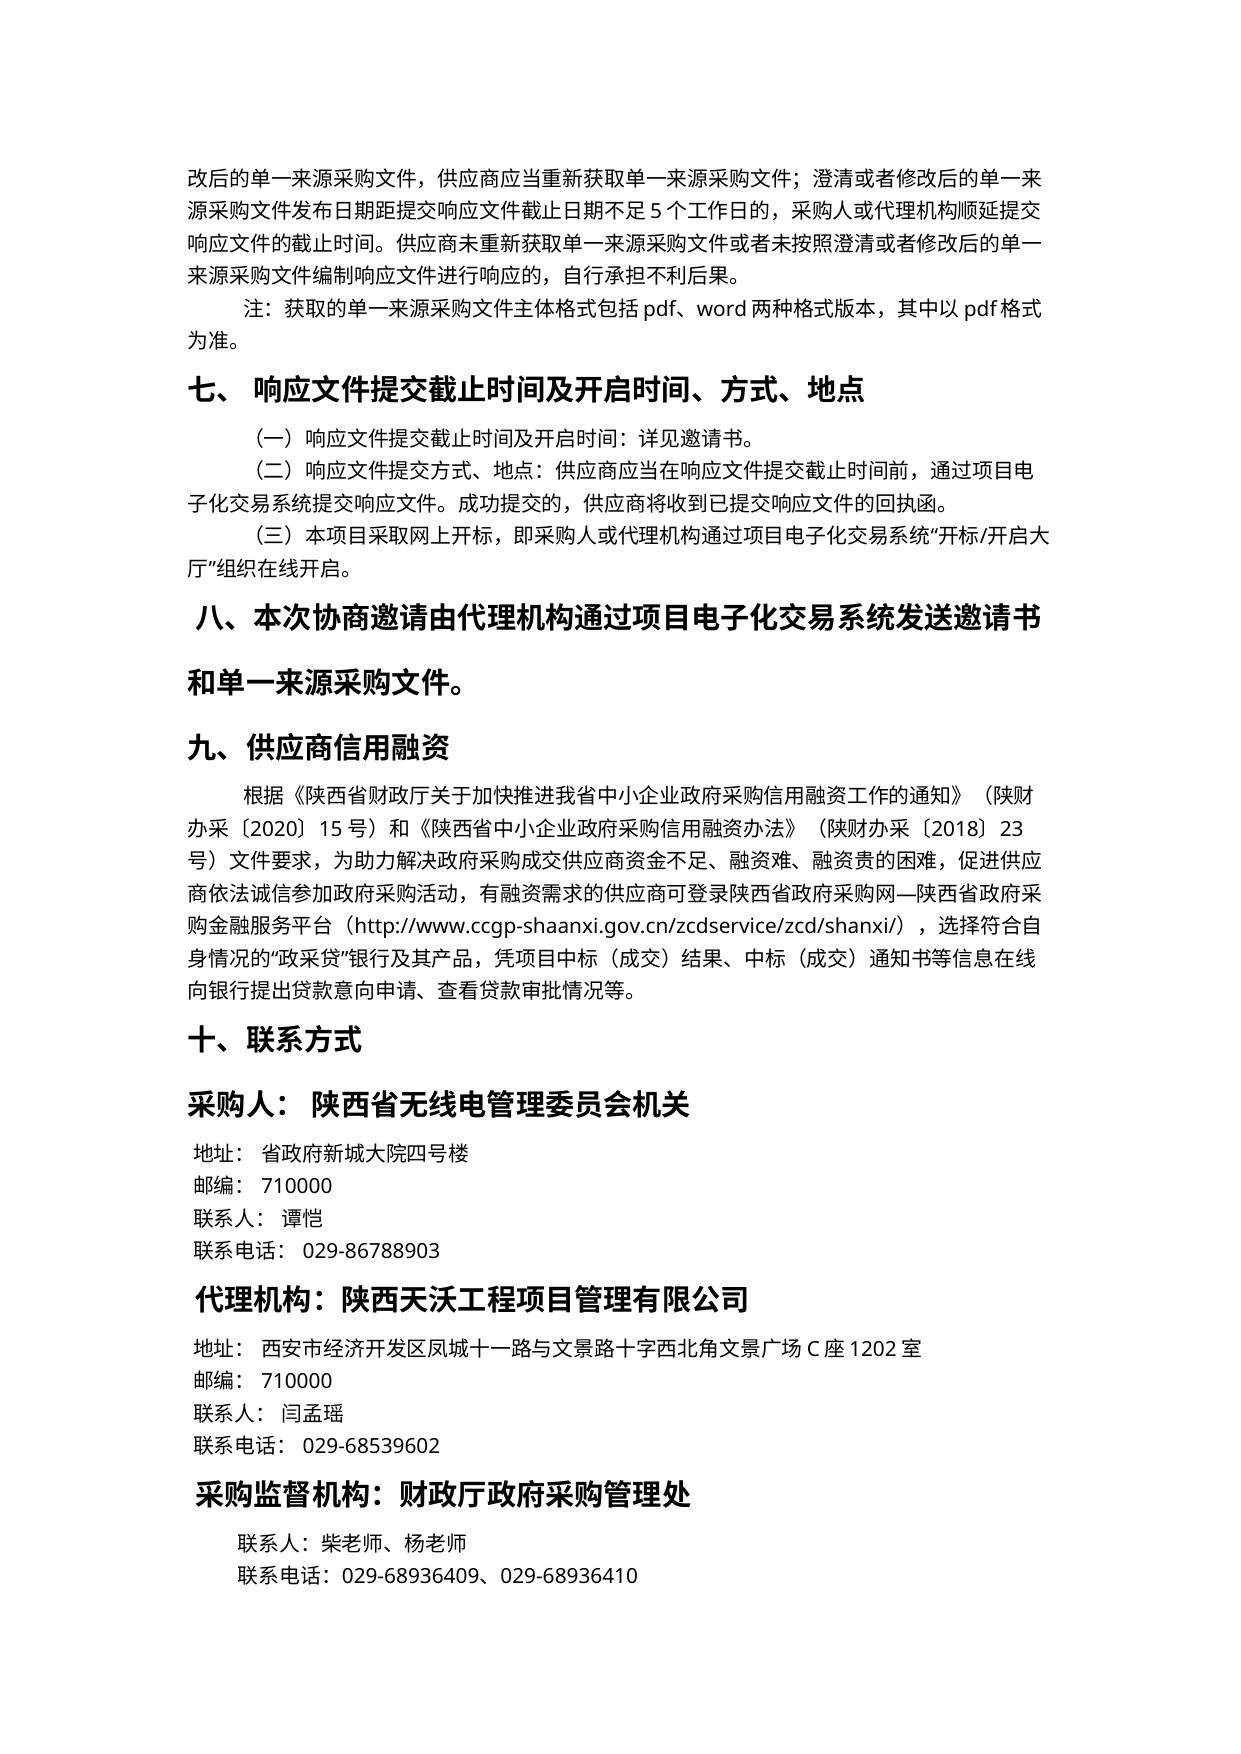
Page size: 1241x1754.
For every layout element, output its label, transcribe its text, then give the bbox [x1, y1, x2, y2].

text （一）响应文件提交截止时间及开启时间：详见邀请书。 [187, 422, 1053, 454]
text 代理机构：陕西天沃工程项目管理有限公司 [187, 1267, 1053, 1332]
text 地址： 西安市经济开发区凤城十一路与文景路十字西北角文景广场C座1202室 [187, 1332, 1053, 1364]
text 九、供应商信用融资 [187, 714, 1053, 779]
text 八、本次协商邀请由代理机构通过项目电子化交易系统发送邀请书和单一来源采购文件。 [187, 584, 1053, 714]
text 采购监督机构：财政厅政府采购管理处 [187, 1462, 1053, 1527]
text 注：获取的单一来源采购文件主体格式包括pdf、word两种格式版本，其中以pdf格式为准。 [187, 292, 1053, 357]
text 地址： 省政府新城大院四号楼 [187, 1137, 1053, 1169]
text 联系电话：029-68936409、029-68936410 [187, 1559, 1053, 1592]
text 十、联系方式 [187, 1007, 1053, 1072]
text 七、 响应文件提交截止时间及开启时间、方式、地点 [187, 357, 1053, 422]
text 联系电话： 029-86788903 [187, 1234, 1053, 1267]
text 根据《陕西省财政厅关于加快推进我省中小企业政府采购信用融资工作的通知》（陕财办采〔2020〕15 号）和《陕西省中小企业政府采购信用融资办法》（陕财办采〔2018〕23 号）文件要求，为助力解决政府采购成交供应商资金不足、融资难、融资贵的困难，促进供应商依法诚信参加政府采购活动，有融资需求的供应商可登录陕西省政府采购网—陕西省政府采购金融服务平台（http://www.ccgp-shaanxi.gov.cn/zcdservice/zcd/shanxi/），选择符合自身情况的“政采贷”银行及其产品，凭项目中标（成交）结果、中标（成交）通知书等信息在线向银行提出贷款意向申请、查看贷款审批情况等。 [187, 779, 1053, 1007]
text 邮编： 710000 [187, 1364, 1053, 1397]
text （三）本项目采取网上开标，即采购人或代理机构通过项目电子化交易系统“开标/开启大厅”组织在线开启。 [187, 519, 1053, 584]
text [187, 162, 1053, 292]
text 联系人： 谭恺 [187, 1202, 1053, 1234]
text 邮编： 710000 [187, 1169, 1053, 1202]
text 联系人：柴老师、杨老师 [187, 1527, 1053, 1559]
text （二）响应文件提交方式、地点：供应商应当在响应文件提交截止时间前，通过项目电子化交易系统提交响应文件。成功提交的，供应商将收到已提交响应文件的回执函。 [187, 454, 1053, 519]
text 采购人： 陕西省无线电管理委员会机关 [187, 1072, 1053, 1137]
text 联系电话： 029-68539602 [187, 1429, 1053, 1462]
text 联系人： 闫孟瑶 [187, 1397, 1053, 1429]
